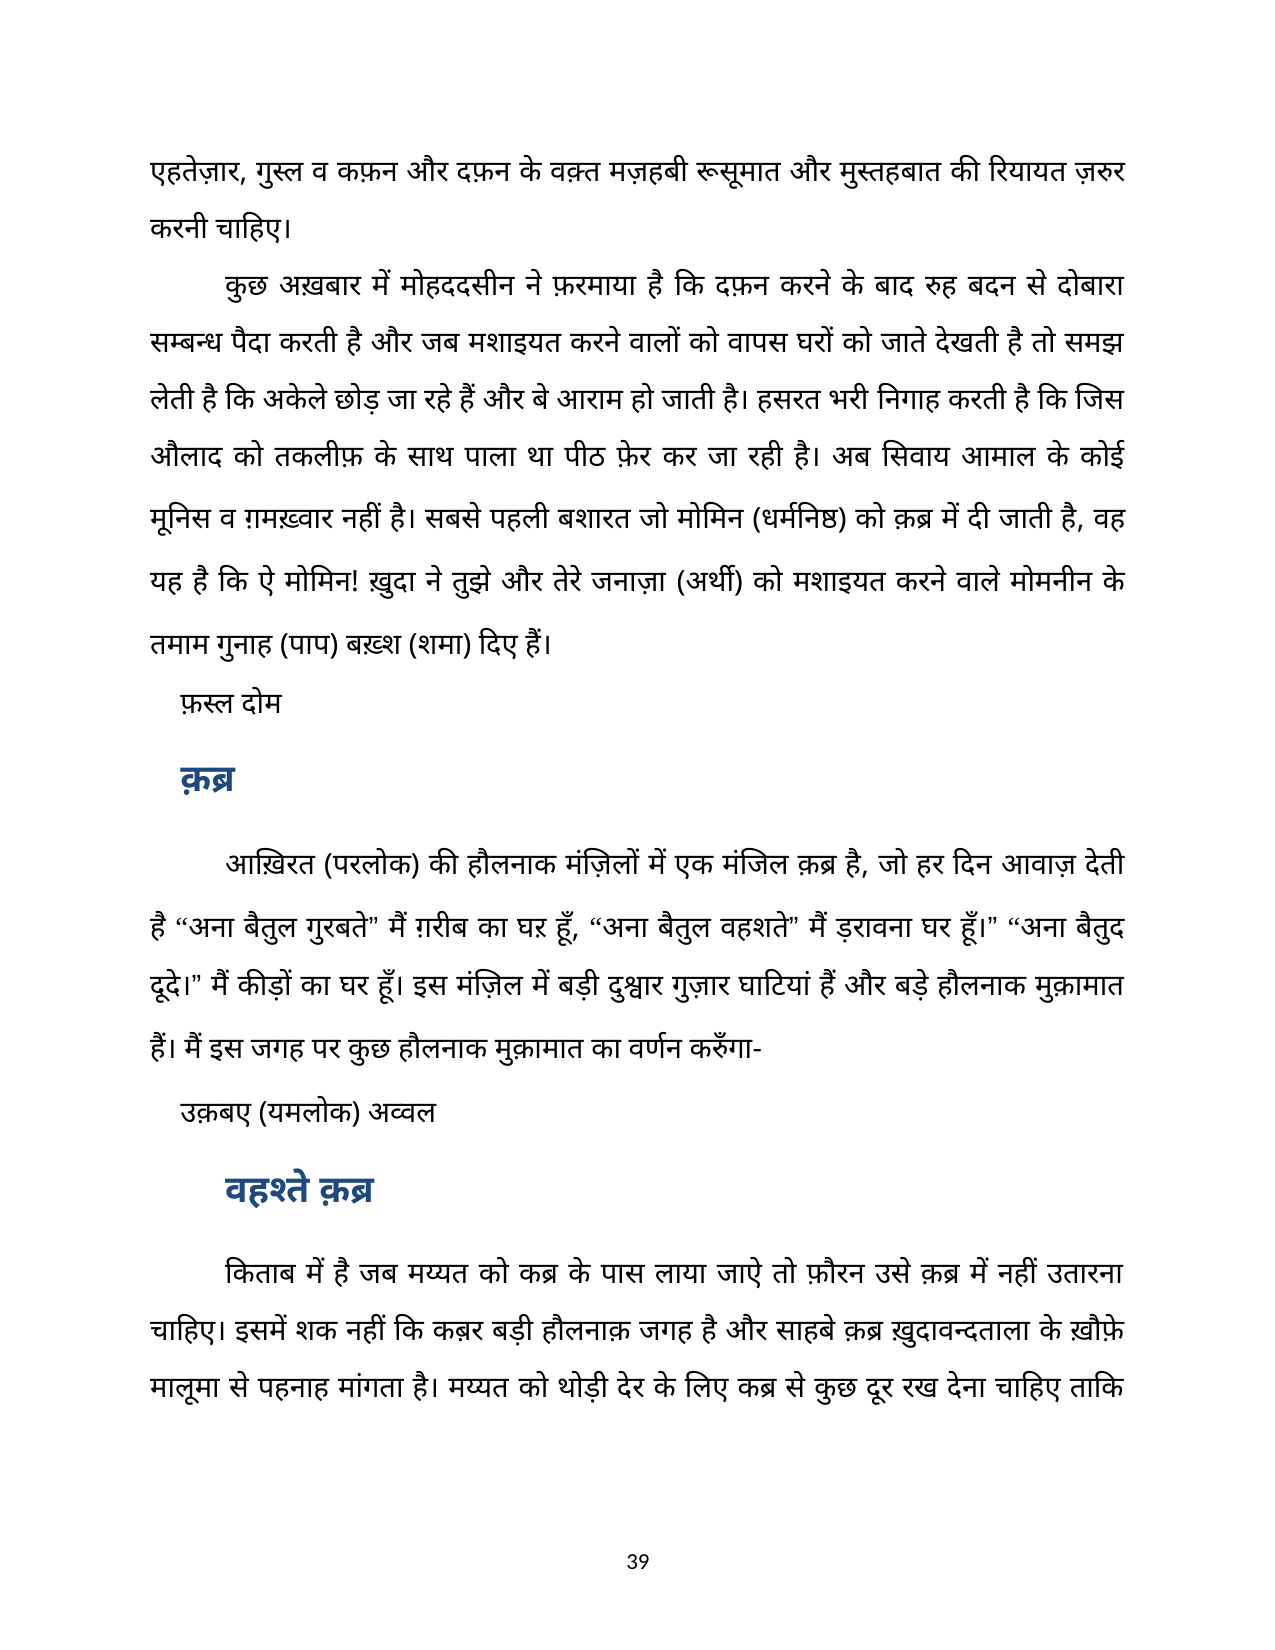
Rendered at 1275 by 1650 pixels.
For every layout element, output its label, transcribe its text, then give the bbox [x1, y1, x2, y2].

subtitle वहश्ते क़ब्र [150, 1168, 1125, 1217]
text उक़बए (यमलोक) अव्वल [150, 1091, 1125, 1134]
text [150, 1257, 1125, 1409]
subtitle क़ब्र [150, 757, 1125, 806]
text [150, 150, 1125, 250]
text आख़िरत (परलोक) की हौलनाक मंज़िलों में एक मंजिल क़ब्र है, जो हर दिन आवाज़ देती है “अना बैतुल गुरबते” मैं ग़रीब का घऱ हूँ, “अना बैतुल वहशते” मैं ड़रावना घर हूँ।” “अना बैतुद दूदे।” मैं कीड़ों का घर हूँ। इस मंज़िल में बड़ी दुश्वार गुज़ार घाटियां हैं और बड़े हौलनाक मुक़ामात हैं। मैं इस जगह पर कुछ हौलनाक मुक़ामात का वर्णन करुँगा- [150, 843, 1125, 1070]
text फ़स्ल दोम [150, 688, 1125, 726]
text कुछ अख़बार में मोहददसीन ने फ़रमाया है कि दफ़न करने के बाद रुह बदन से दोबारा सम्बन्ध पैदा करती है और जब मशाइयत करने वालों को वापस घरों को जाते देखती है तो समझ लेती है कि अकेले छोड़ जा रहे हैं और बे आराम हो जाती है। हसरत भरी निगाह करती है कि जिस औलाद को तकलीफ़ के साथ पाला था पीठ फ़ेर कर जा रही है। अब सिवाय आमाल के कोई मूनिस व ग़मख़्वार नहीं है। सबसे पहली बशारत जो मोमिन (धर्मनिष्ठ) को क़ब्र में दी जाती है, वह यह है कि ऐ मोमिन! ख़ुदा ने तुझे और तेरे जनाज़ा (अर्थी) को मशाइयत करने वाले मोमनीन के तमाम गुनाह (पाप) बख़्श (शमा) दिए हैं। [150, 269, 1125, 666]
